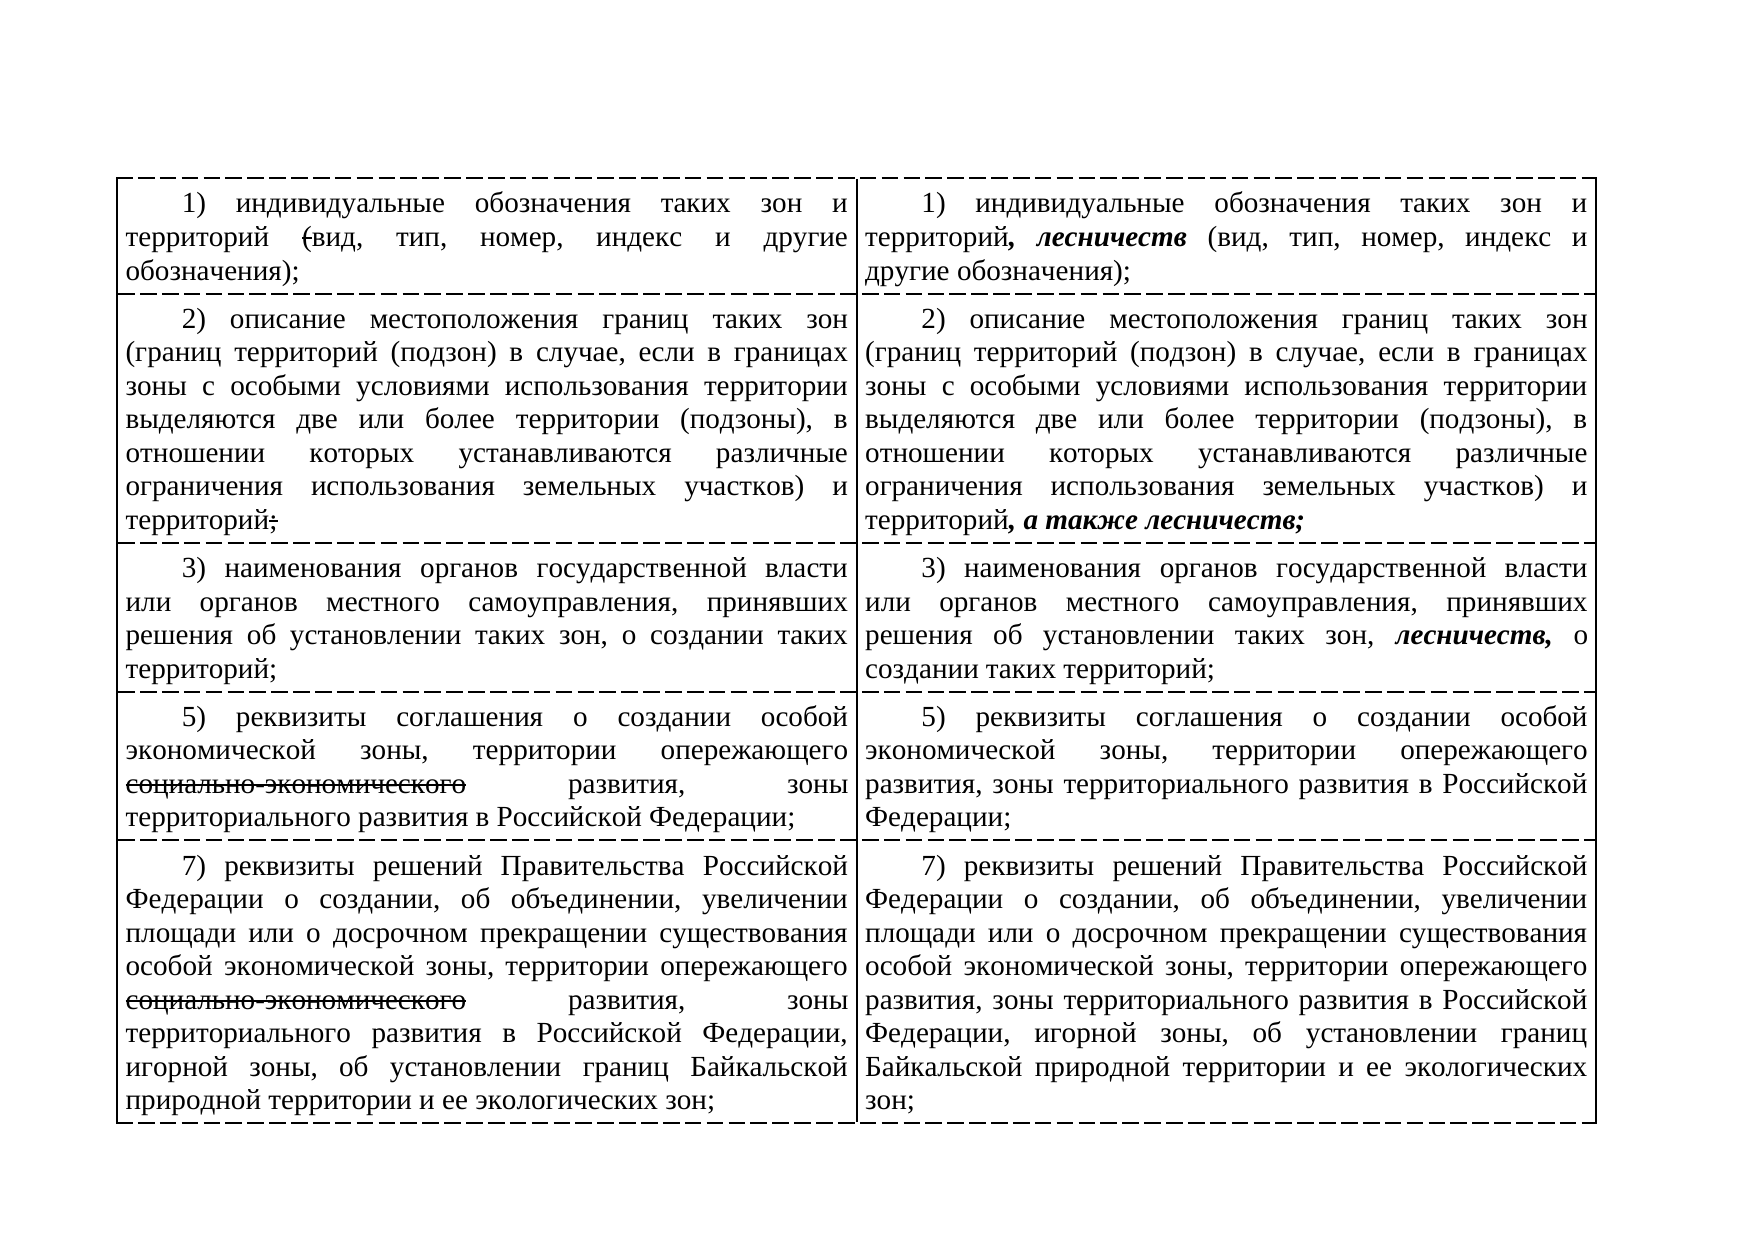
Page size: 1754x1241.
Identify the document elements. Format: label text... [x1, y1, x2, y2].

table_cell 1) индивидуальные обозначения таких зон и территорий, лесничеств (вид, тип, номер, индекс и другие обозначения); [857, 177, 1595, 292]
table_cell 3) наименования органов государственной власти или органов местного самоуправления, принявших решения об установлении таких зон, лесничеств, о создании таких территорий; [858, 542, 1595, 691]
table_cell 3) наименования органов государственной власти или органов местного самоуправления, принявших решения об установлении таких зон, о создании таких территорий; [118, 542, 856, 691]
table_cell 7) реквизиты решений Правительства Российской Федерации о создании, об объединении, увеличении площади или о досрочном прекращении существования особой экономической зоны, территории опережающего социально-экономического развития, зоны территориального развития в Российской Федерации, игорной зоны, об установлении границ Байкальской природной территории и ее экологических зон; [118, 839, 856, 1122]
table_cell 2) описание местоположения границ таких зон (границ территорий (подзон) в случае, если в границах зоны с особыми условиями использования территории выделяются две или более территории (подзоны), в отношении которых устанавливаются различные ограничения использования земельных участков) и территорий, а также лесничеств; [858, 293, 1595, 542]
table_cell 7) реквизиты решений Правительства Российской Федерации о создании, об объединении, увеличении площади или о досрочном прекращении существования особой экономической зоны, территории опережающего развития, зоны территориального развития в Российской Федерации, игорной зоны, об установлении границ Байкальской природной территории и ее экологических зон; [858, 839, 1595, 1122]
table_cell 2) описание местоположения границ таких зон (границ территорий (подзон) в случае, если в границах зоны с особыми условиями использования территории выделяются две или более территории (подзоны), в отношении которых устанавливаются различные ограничения использования земельных участков) и территорий; [118, 293, 856, 542]
table_cell 5) реквизиты соглашения о создании особой экономической зоны, территории опережающего развития, зоны территориального развития в Российской Федерации; [858, 691, 1595, 839]
table_cell 5) реквизиты соглашения о создании особой экономической зоны, территории опережающего социально-экономического развития, зоны территориального развития в Российской Федерации; [118, 691, 856, 839]
table_cell 1) индивидуальные обозначения таких зон и территорий (вид, тип, номер, индекс и другие обозначения); [118, 177, 857, 292]
